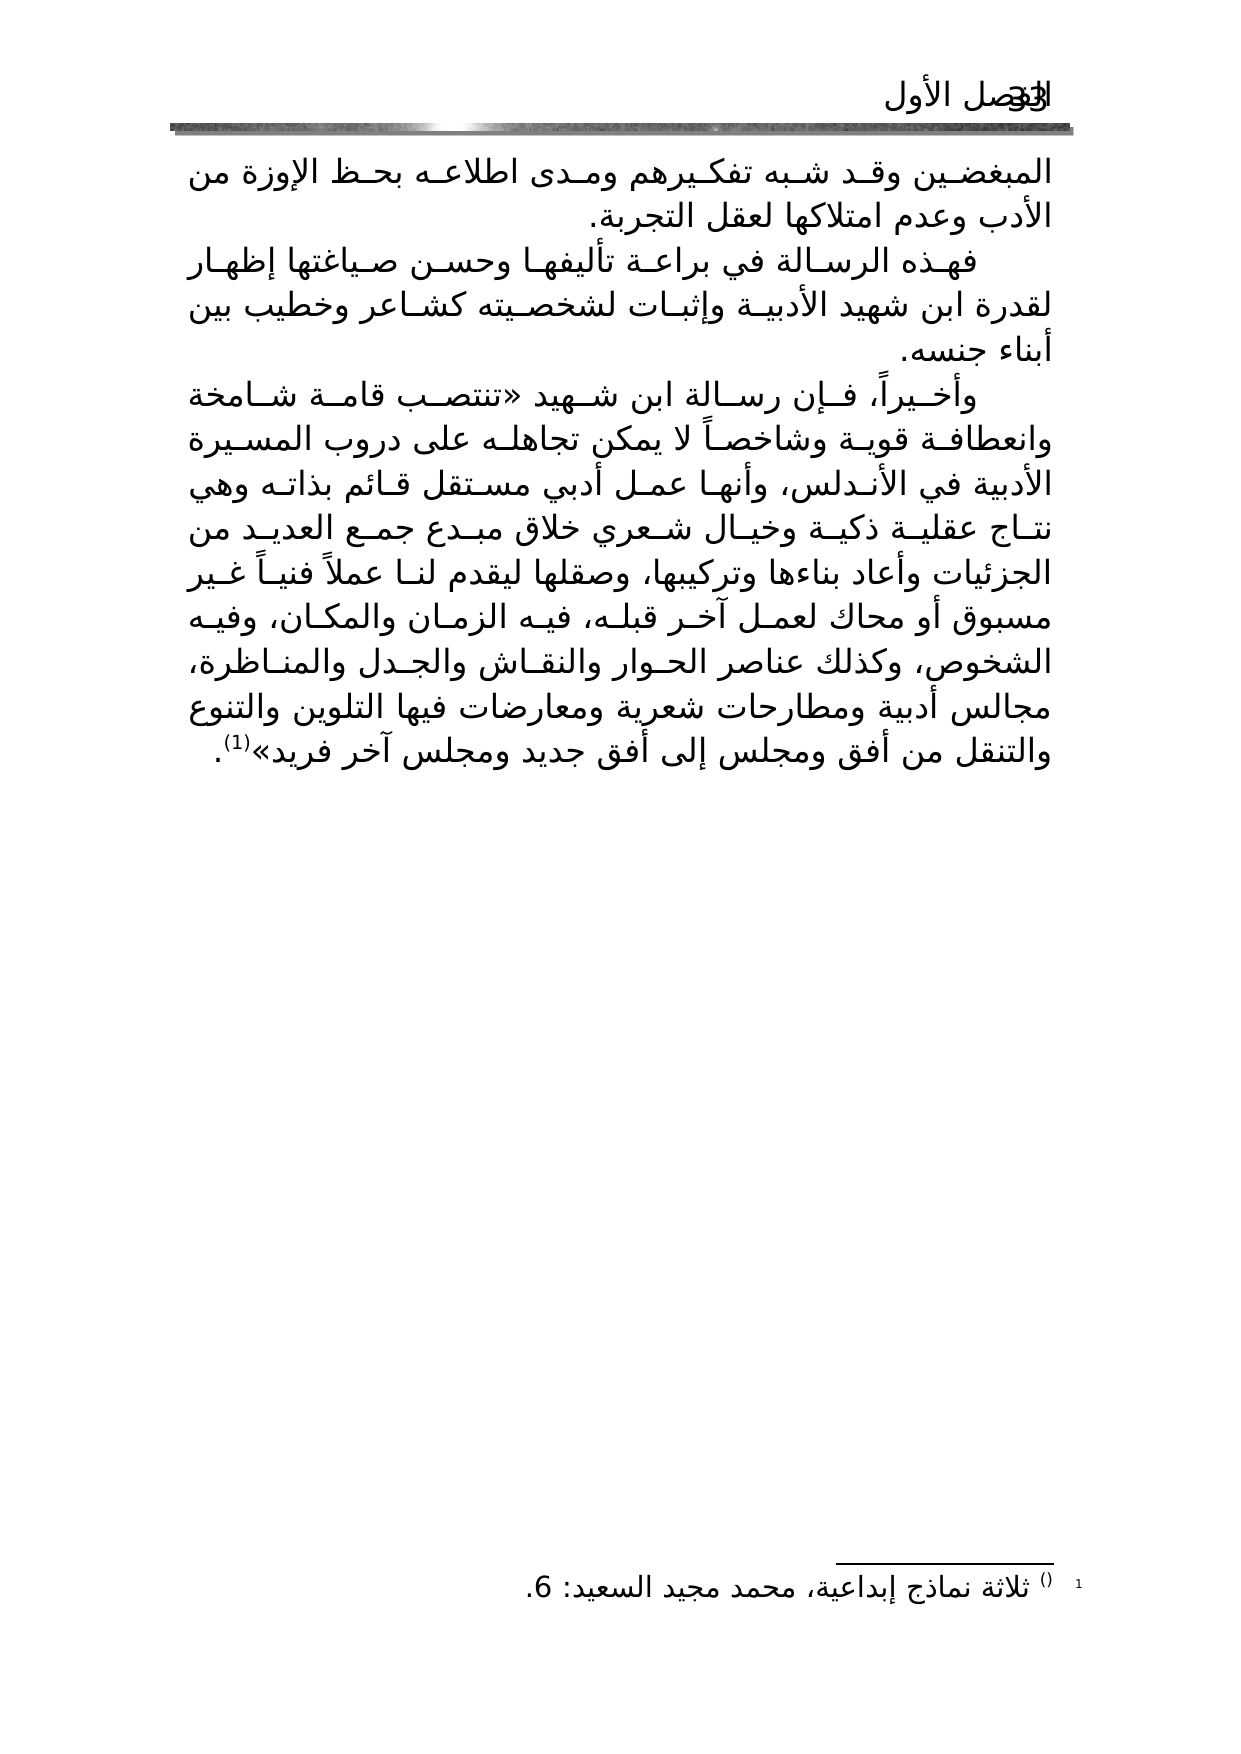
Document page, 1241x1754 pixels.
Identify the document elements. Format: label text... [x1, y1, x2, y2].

text فهذه الرسالة في براعة تأليفها وحسن صياغتها إظهار لقدرة ابن شهيد الأدبية وإثبات لشخصيته كشاعر وخطيب بين أبناء جنسه. [187, 241, 1053, 369]
text وأخيراً، فإن رسالة ابن شهيد «تنتصب قامة شامخة وانعطافة قوية وشاخصاً لا يمكن تجاهله على دروب المسيرة الأدبية في الأندلس، وأنها عمل أدبي مستقل قائم بذاته وهي نتاج عقلية ذكية وخيال شعري خلاق مبدع جمع العديد من الجزئيات وأعاد بناءها وتركيبها، وصقلها ليقدم لنا عملاً فنياً غير مسبوق أو محاك لعمل آخر قبله، فيه الزمان والمكان، وفيه الشخوص، وكذلك عناصر الحوار والنقاش والجدل والمناظرة، مجالس أدبية ومطارحات شعرية ومعارضات فيها التلوين والتنوع والتنقل من أفق ومجلس إلى أفق جديد ومجلس آخر فريد»(). [187, 375, 1053, 771]
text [187, 152, 1053, 236]
